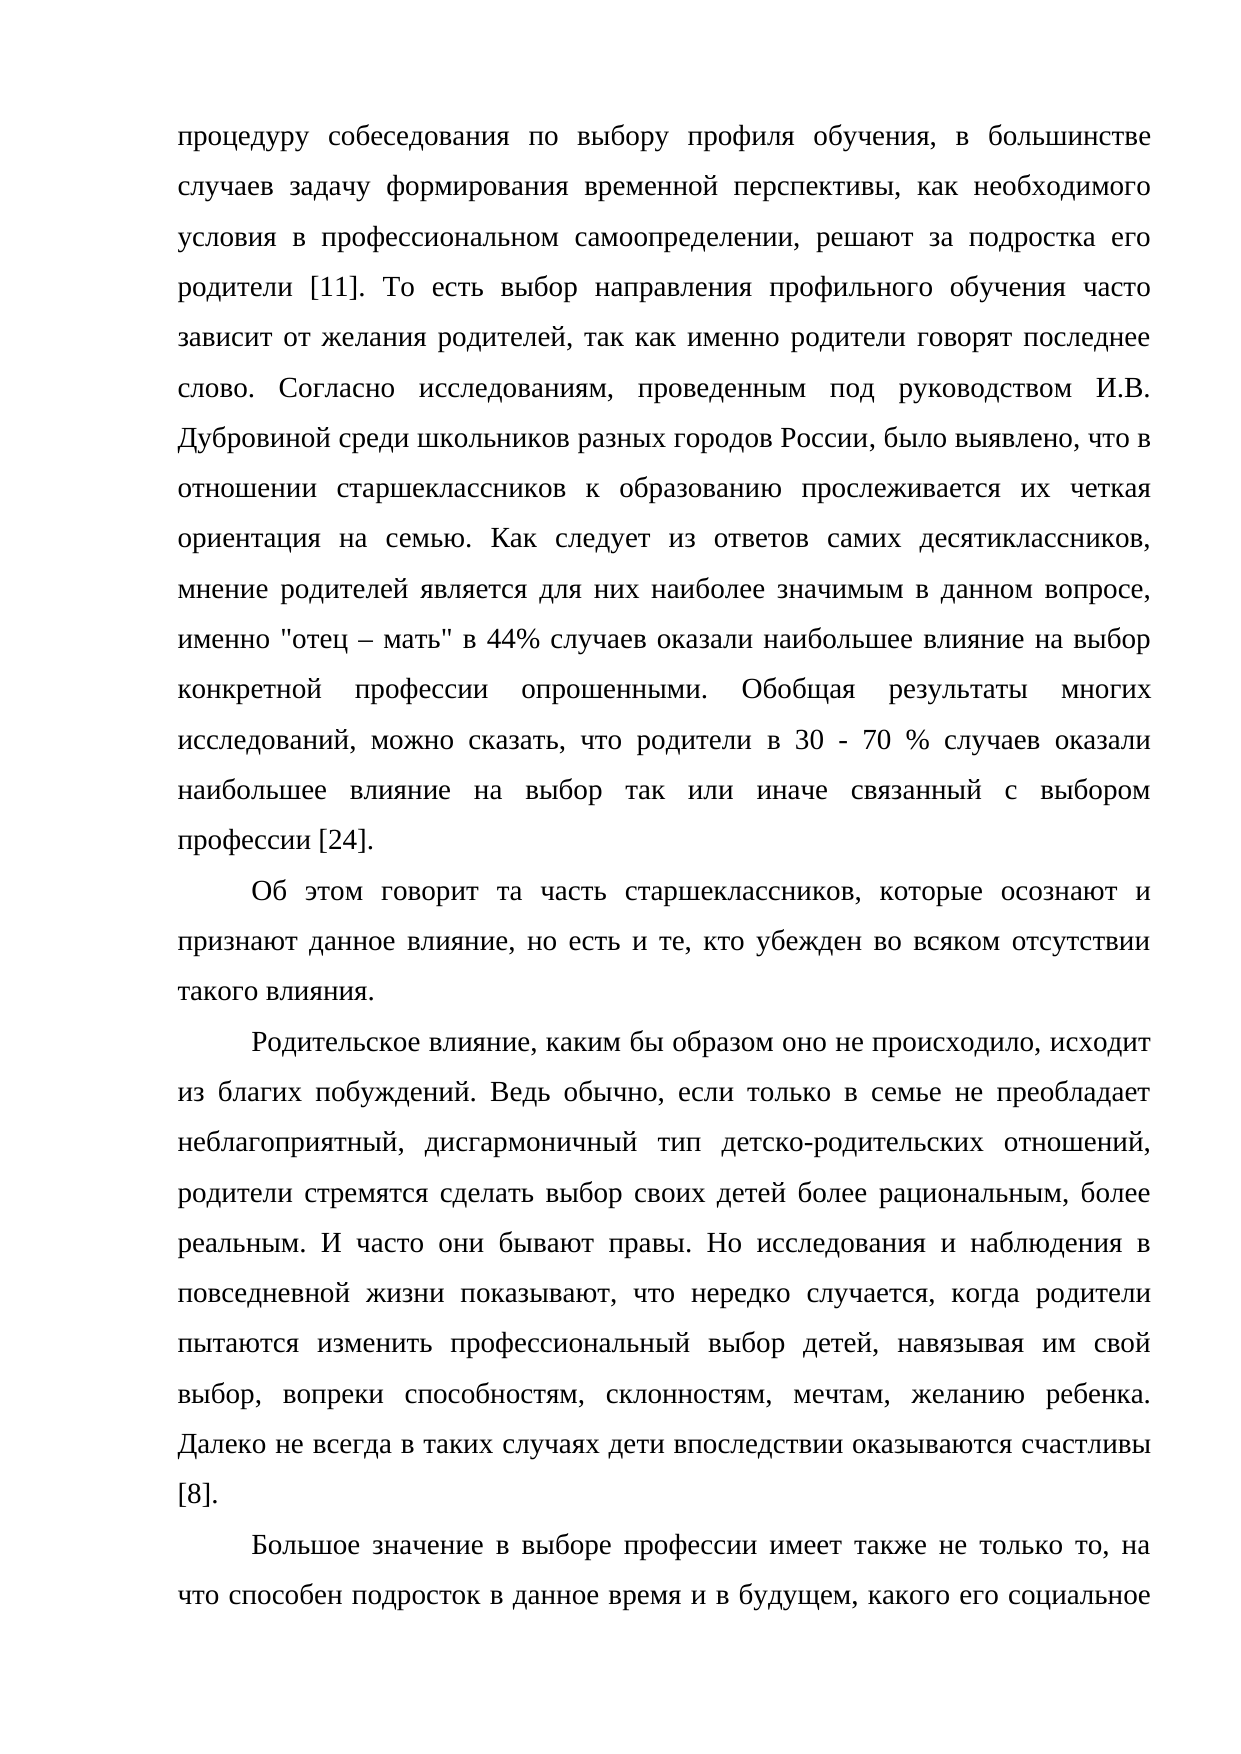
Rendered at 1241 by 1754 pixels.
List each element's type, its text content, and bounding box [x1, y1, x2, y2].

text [177, 118, 1152, 856]
text Родительское влияние, каким бы образом оно не происходило, исходит из благих побуждений. Ведь обычно, если только в семье не преобладает неблагоприятный, дисгармоничный тип детско-родительских отношений, родители стремятся сделать выбор своих детей более рациональным, более реальным. И часто они бывают правы. Но исследования и наблюдения в повседневной жизни показывают, что нередко случается, когда родители пытаются изменить профессиональный выбор детей, навязывая им свой выбор, вопреки способностям, склонностям, мечтам, желанию ребенка. Далеко не всегда в таких случаях дети впоследствии оказываются счастливы [8]. [177, 1024, 1152, 1510]
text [177, 1527, 1152, 1611]
text Об этом говорит та часть старшеклассников, которые осознают и признают данное влияние, но есть и те, кто убежден во всяком отсутствии такого влияния. [177, 873, 1152, 1007]
